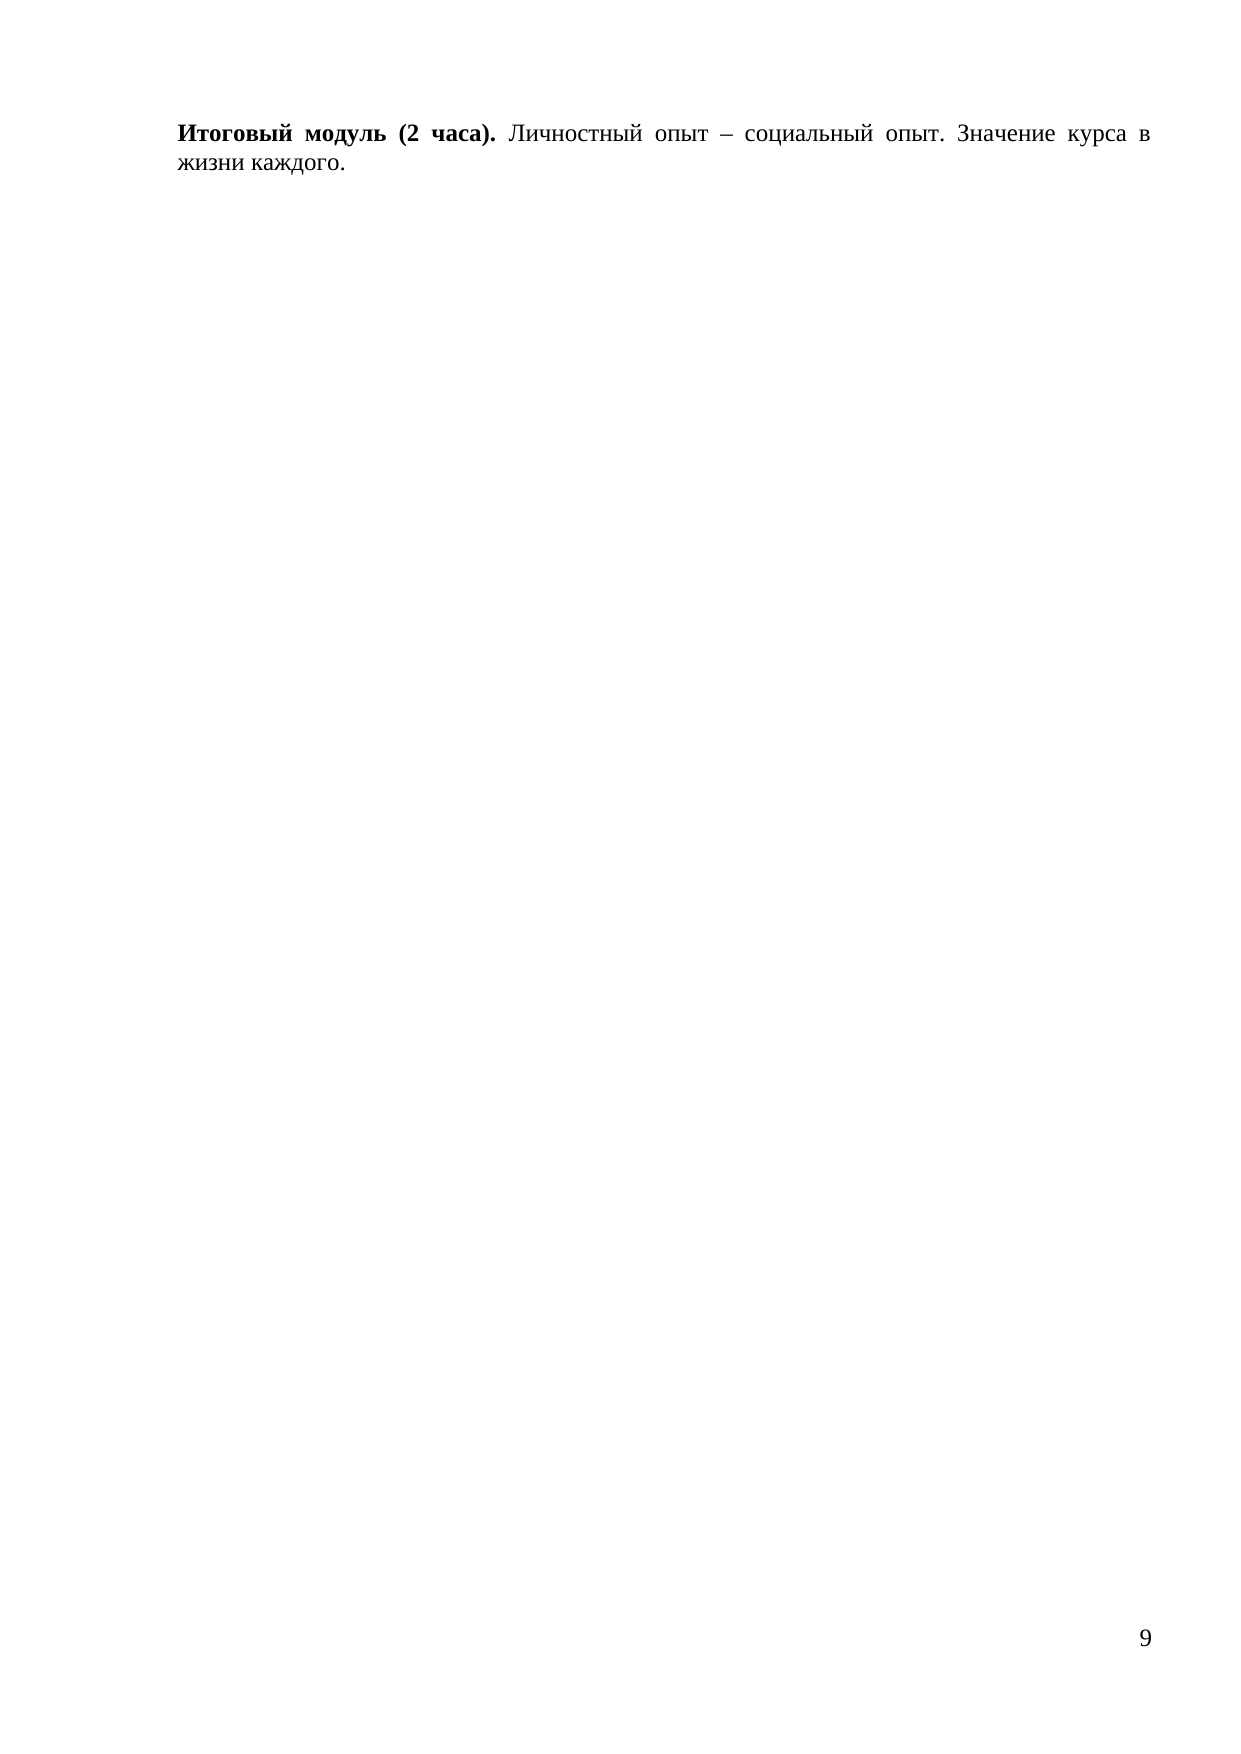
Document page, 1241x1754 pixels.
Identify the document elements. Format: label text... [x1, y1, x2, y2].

text Итоговый модуль (2 часа). Личностный опыт – социальный опыт. Значение курса в жизни каждого. [177, 118, 1152, 176]
